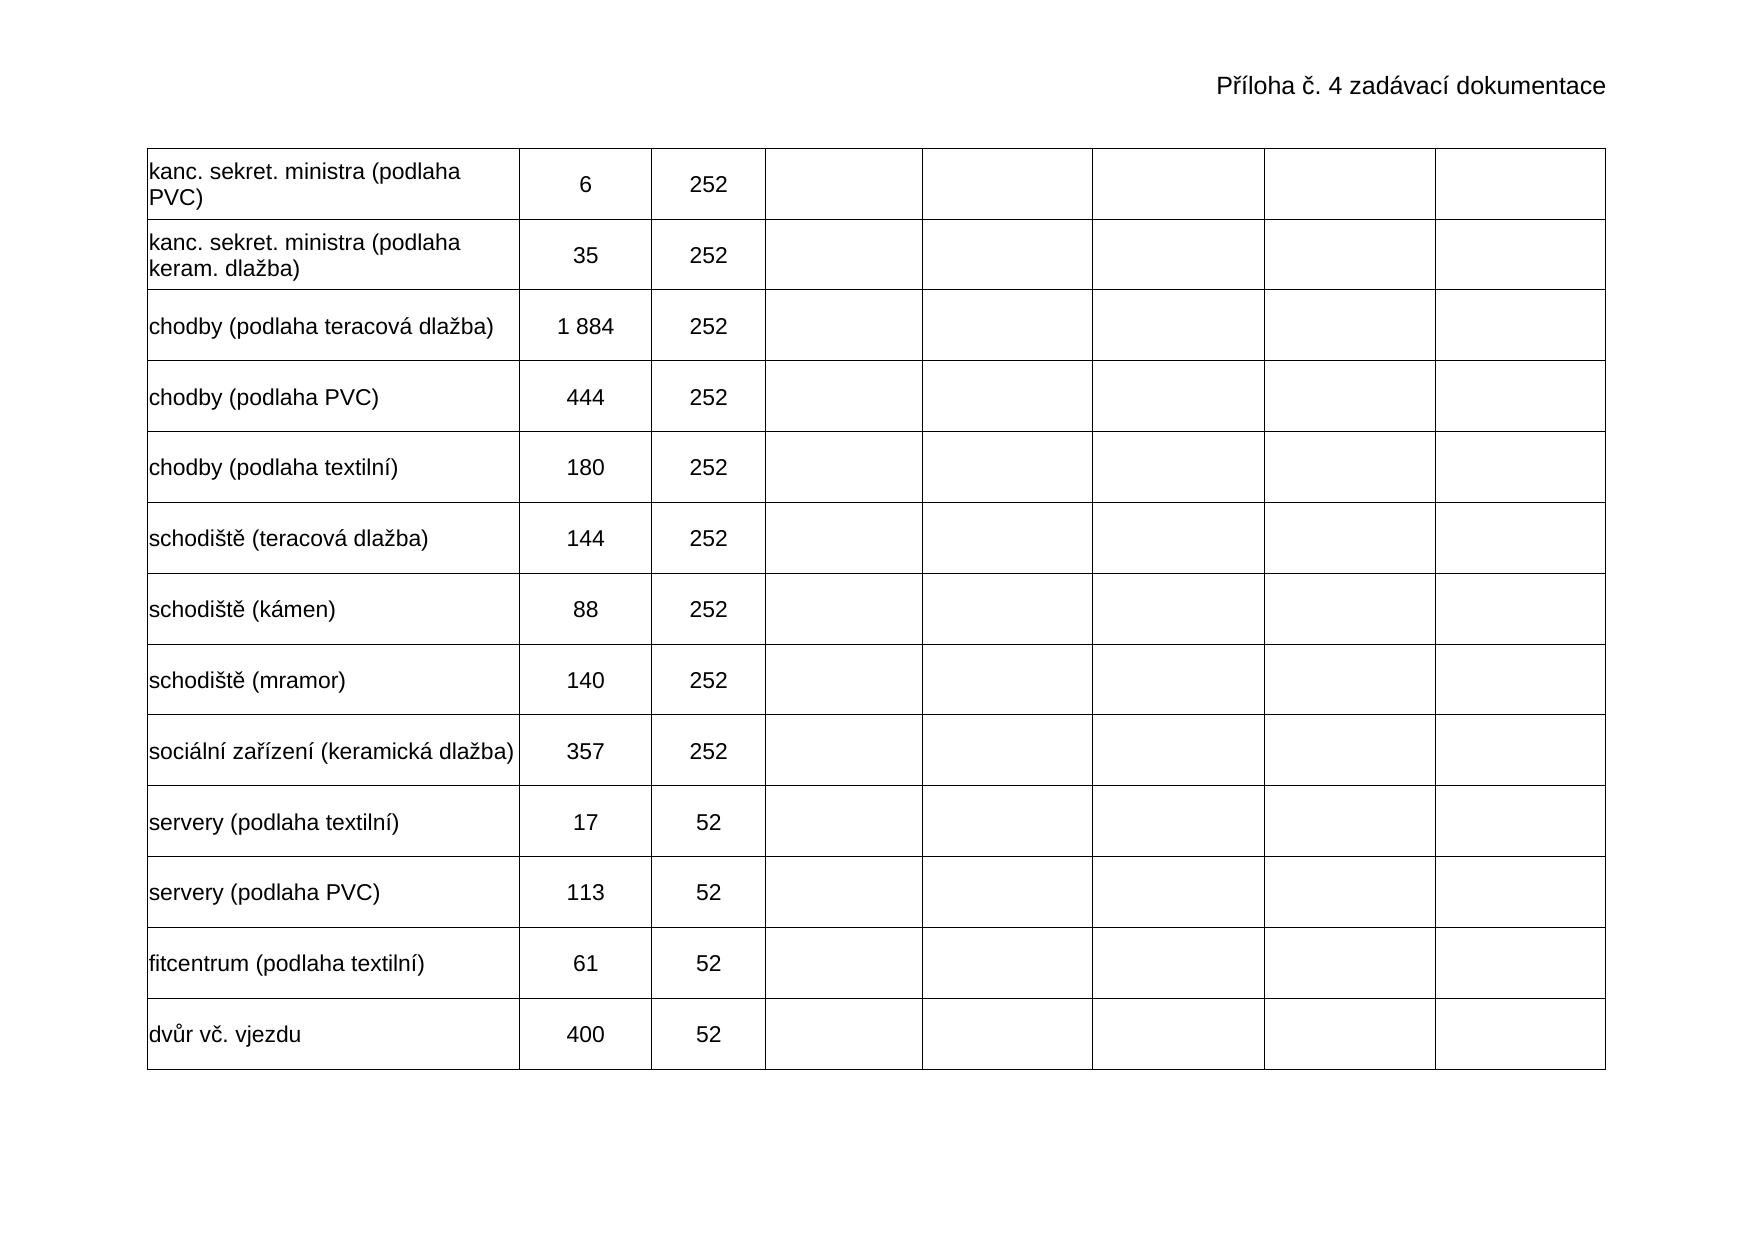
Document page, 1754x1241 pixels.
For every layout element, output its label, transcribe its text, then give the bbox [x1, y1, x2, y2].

table_cell [923, 574, 1092, 643]
table_cell [766, 574, 922, 643]
table_cell [1265, 928, 1435, 998]
table_cell [1436, 715, 1605, 785]
table_cell [1436, 361, 1605, 431]
table_cell [766, 645, 922, 714]
table_cell 61 [520, 928, 651, 998]
table_cell [1265, 574, 1435, 643]
table_cell 113 [520, 857, 651, 927]
table_cell [766, 503, 922, 573]
table_cell [923, 645, 1092, 714]
table_cell [1265, 857, 1435, 927]
table_cell [1093, 857, 1264, 927]
table_cell 88 [520, 574, 651, 643]
table_cell [766, 432, 922, 502]
table_cell chodby (podlaha teracová dlažba) [148, 290, 519, 360]
table_cell [1265, 645, 1435, 714]
table_cell fitcentrum (podlaha textilní) [148, 928, 519, 998]
table_cell sociální zařízení (keramická dlažba) [148, 715, 519, 785]
table_cell 17 [520, 786, 651, 856]
table_cell [766, 857, 922, 927]
table_cell 1 884 [520, 290, 651, 360]
table_cell [923, 220, 1092, 289]
table_cell 52 [652, 928, 765, 998]
table_cell 6 [520, 149, 651, 218]
table_cell [1093, 574, 1264, 643]
table_cell servery (podlaha textilní) [148, 786, 519, 856]
table_cell [1093, 149, 1264, 218]
table_cell [1093, 432, 1264, 502]
table_cell [1265, 290, 1435, 360]
table_cell [923, 503, 1092, 573]
table_cell schodiště (kámen) [148, 574, 519, 643]
table_cell 180 [520, 432, 651, 502]
table_cell [1265, 432, 1435, 502]
table_cell dvůr vč. vjezdu [148, 999, 519, 1068]
table_cell [1093, 361, 1264, 431]
table_cell schodiště (teracová dlažba) [148, 503, 519, 573]
table_cell [1436, 786, 1605, 856]
table_cell [1265, 999, 1435, 1068]
table_cell [923, 857, 1092, 927]
table_cell [1093, 645, 1264, 714]
table_cell 52 [652, 999, 765, 1068]
table_cell 140 [520, 645, 651, 714]
table_cell [766, 999, 922, 1068]
table_cell 35 [520, 220, 651, 289]
table_cell [1093, 786, 1264, 856]
table_cell [766, 290, 922, 360]
table_cell [1436, 857, 1605, 927]
table_cell [1436, 574, 1605, 643]
table_cell [923, 928, 1092, 998]
table_cell [1436, 645, 1605, 714]
table_cell 444 [520, 361, 651, 431]
table_cell [923, 290, 1092, 360]
table_cell [766, 149, 922, 218]
table_cell [923, 786, 1092, 856]
table_cell chodby (podlaha textilní) [148, 432, 519, 502]
table_cell chodby (podlaha PVC) [148, 361, 519, 431]
table_cell [1265, 149, 1435, 218]
table_cell [923, 715, 1092, 785]
table_cell 252 [652, 290, 765, 360]
table_cell [1436, 503, 1605, 573]
table_cell 144 [520, 503, 651, 573]
table_cell 252 [652, 715, 765, 785]
table_cell [766, 928, 922, 998]
table_cell 252 [652, 503, 765, 573]
table_cell 252 [652, 361, 765, 431]
table_cell 252 [652, 149, 765, 218]
table_cell [923, 432, 1092, 502]
table_cell schodiště (mramor) [148, 645, 519, 714]
table_cell [1265, 503, 1435, 573]
table_cell [1093, 715, 1264, 785]
table_cell [923, 999, 1092, 1068]
table_cell [1265, 786, 1435, 856]
table_cell [766, 715, 922, 785]
table_cell [1265, 220, 1435, 289]
table_cell 252 [652, 645, 765, 714]
table_cell [1093, 928, 1264, 998]
table_cell [923, 361, 1092, 431]
table_cell 252 [652, 220, 765, 289]
table_cell [1436, 432, 1605, 502]
table_cell [1265, 715, 1435, 785]
table_cell 52 [652, 786, 765, 856]
table_cell 252 [652, 574, 765, 643]
table_cell 252 [652, 432, 765, 502]
table_cell kanc. sekret. ministra (podlaha keram. dlažba) [148, 220, 519, 289]
table_cell [1093, 290, 1264, 360]
table_cell [1436, 928, 1605, 998]
table_cell [1436, 290, 1605, 360]
table_cell [1093, 503, 1264, 573]
table_cell [766, 786, 922, 856]
table_cell servery (podlaha PVC) [148, 857, 519, 927]
table_cell [766, 220, 922, 289]
table_cell [923, 149, 1092, 218]
table_cell 357 [520, 715, 651, 785]
table_cell [766, 361, 922, 431]
table_cell [1093, 220, 1264, 289]
table_cell [1436, 149, 1605, 218]
table_cell [1436, 220, 1605, 289]
table_cell [1436, 999, 1605, 1068]
table_cell kanc. sekret. ministra (podlaha PVC) [148, 149, 519, 218]
table_cell 400 [520, 999, 651, 1068]
table_cell [1265, 361, 1435, 431]
table_cell 52 [652, 857, 765, 927]
table_cell [1093, 999, 1264, 1068]
